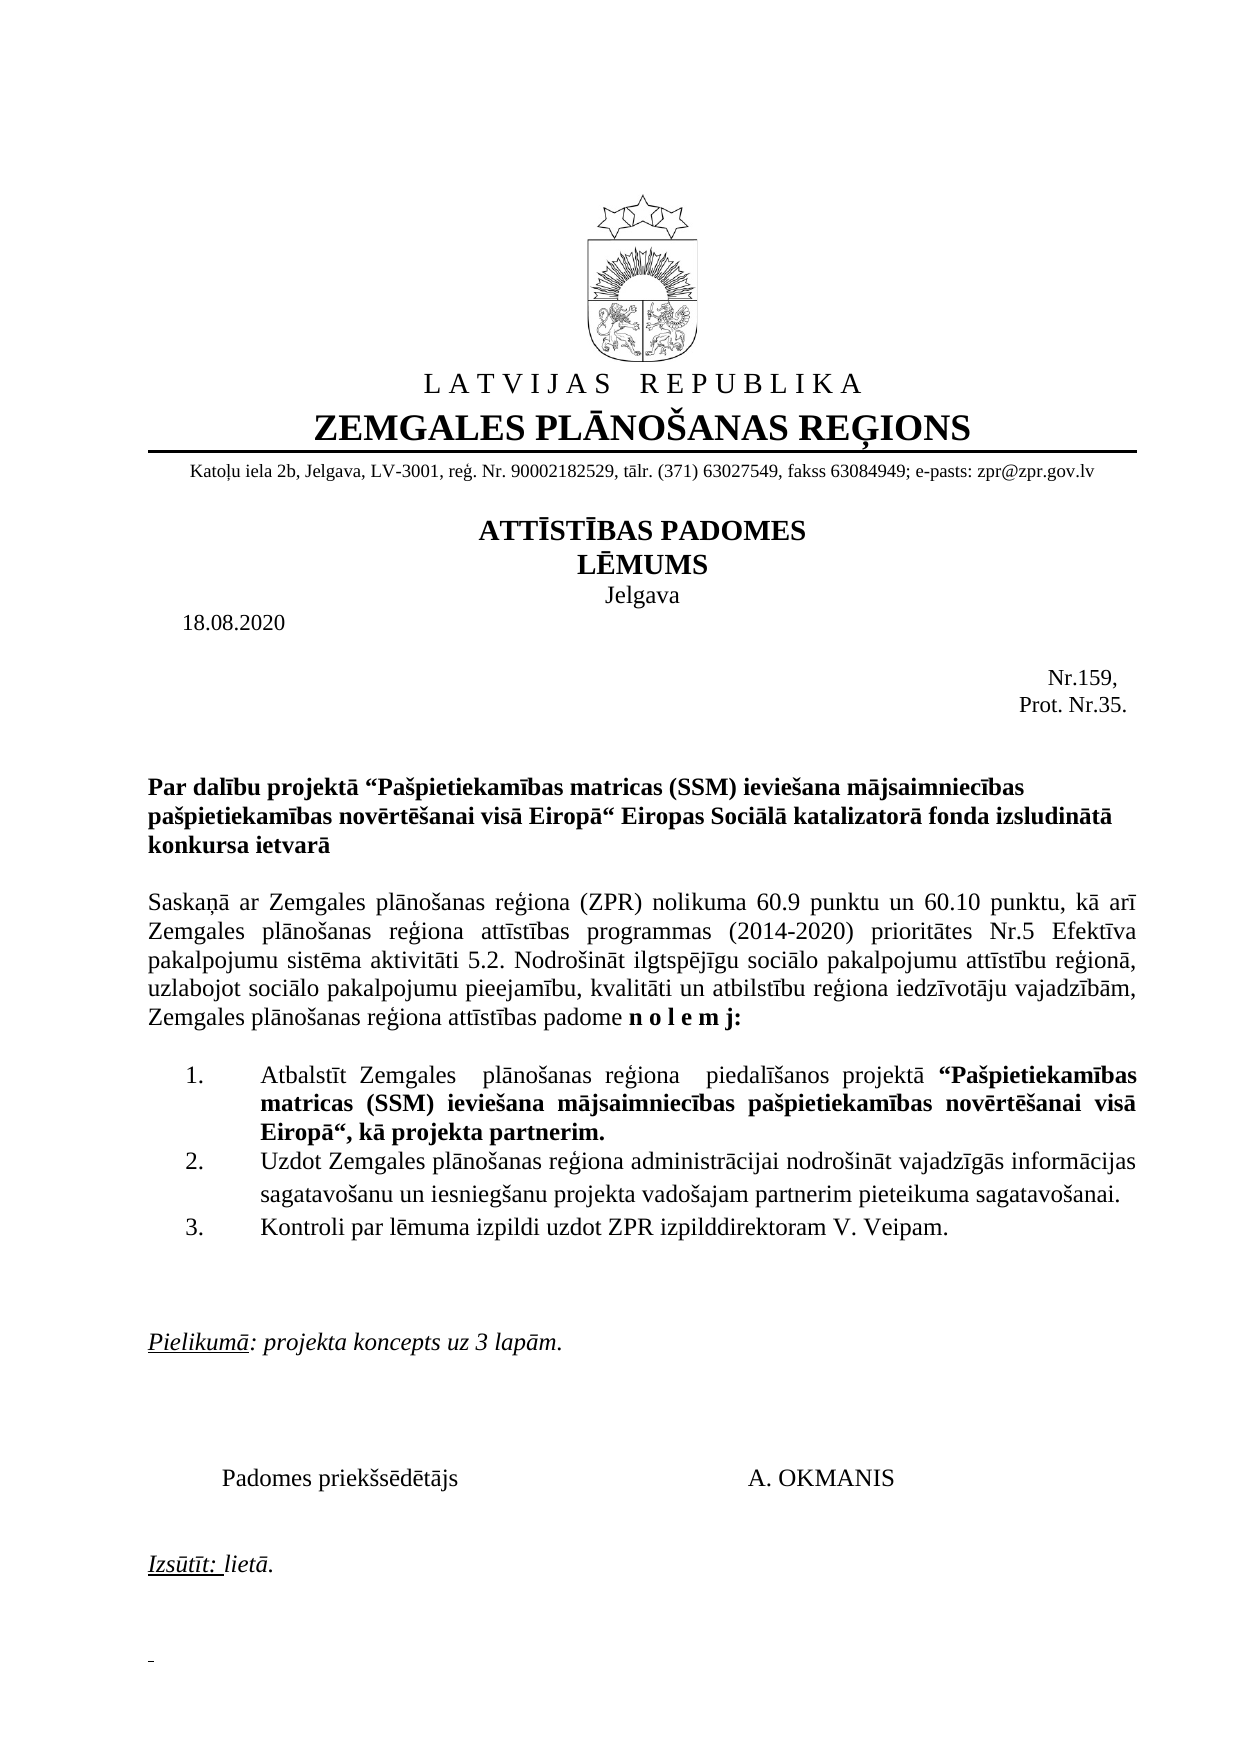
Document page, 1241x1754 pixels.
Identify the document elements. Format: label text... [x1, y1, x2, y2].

text Pielikumā: projekta koncepts uz 3 lapām. [148, 1327, 1137, 1356]
text LĒMUMS [148, 547, 1137, 581]
text L A T V I J A S R E P U B L I K A [148, 367, 1137, 400]
picture [587, 194, 698, 362]
text Katoļu iela 2b, Jelgava, LV-3001, reģ. Nr. 90002182529, tālr. (371) 63027549, fakss 63084949; e-pasts: zpr@zpr.gov.lv [148, 460, 1137, 481]
text Prot. Nr.35. [1019, 691, 1137, 717]
text Par dalību projektā “Pašpietiekamības matricas (SSM) ieviešana mājsaimniecības pašpietiekamības novērtēšanai visā Eiropā“ Eiropas Sociālā katalizatorā fonda izsludinātā konkursa ietvarā [148, 772, 1137, 858]
text Nr.159, [1019, 636, 1137, 691]
list Uzdot Zemgales plānošanas reģiona administrācijai nodrošināt vajadzīgās informācijas sagatavošanu un iesniegšanu projekta vadošajam partnerim pieteikuma sagatavošanai. [185, 1146, 1137, 1208]
text Padomes priekšsēdētājs A. OKMANIS [148, 1463, 1137, 1492]
list Atbalstīt Zemgales plānošanas reģiona piedalīšanos projektā “Pašpietiekamības matricas (SSM) ieviešana mājsaimniecības pašpietiekamības novērtēšanai visā Eiropā“, kā projekta partnerim. [185, 1060, 1137, 1146]
text Saskaņā ar Zemgales plānošanas reģiona (ZPR) nolikuma 60.9 punktu un 60.10 punktu, kā arī Zemgales plānošanas reģiona attīstības programmas (2014-2020) prioritātes Nr.5 Efektīva pakalpojumu sistēma aktivitāti 5.2. Nodrošināt ilgtspējīgu sociālo pakalpojumu attīstību reģionā, uzlabojot sociālo pakalpojumu pieejamību, kvalitāti un atbilstību reģiona iedzīvotāju vajadzībām, Zemgales plānošanas reģiona attīstības padome n o l e m j: [148, 887, 1137, 1031]
text Izsūtīt: lietā. [148, 1549, 1137, 1578]
list Kontroli par lēmuma izpildi uzdot ZPR izpilddirektoram V. Veipam. [185, 1212, 1137, 1241]
text Jelgava [148, 581, 1137, 609]
text ATTĪSTĪBAS PADOMES [148, 513, 1137, 547]
text ZEMGALES PLĀNOŠANAS REĢIONS [148, 405, 1137, 450]
text 18.08.2020 [148, 609, 1137, 636]
